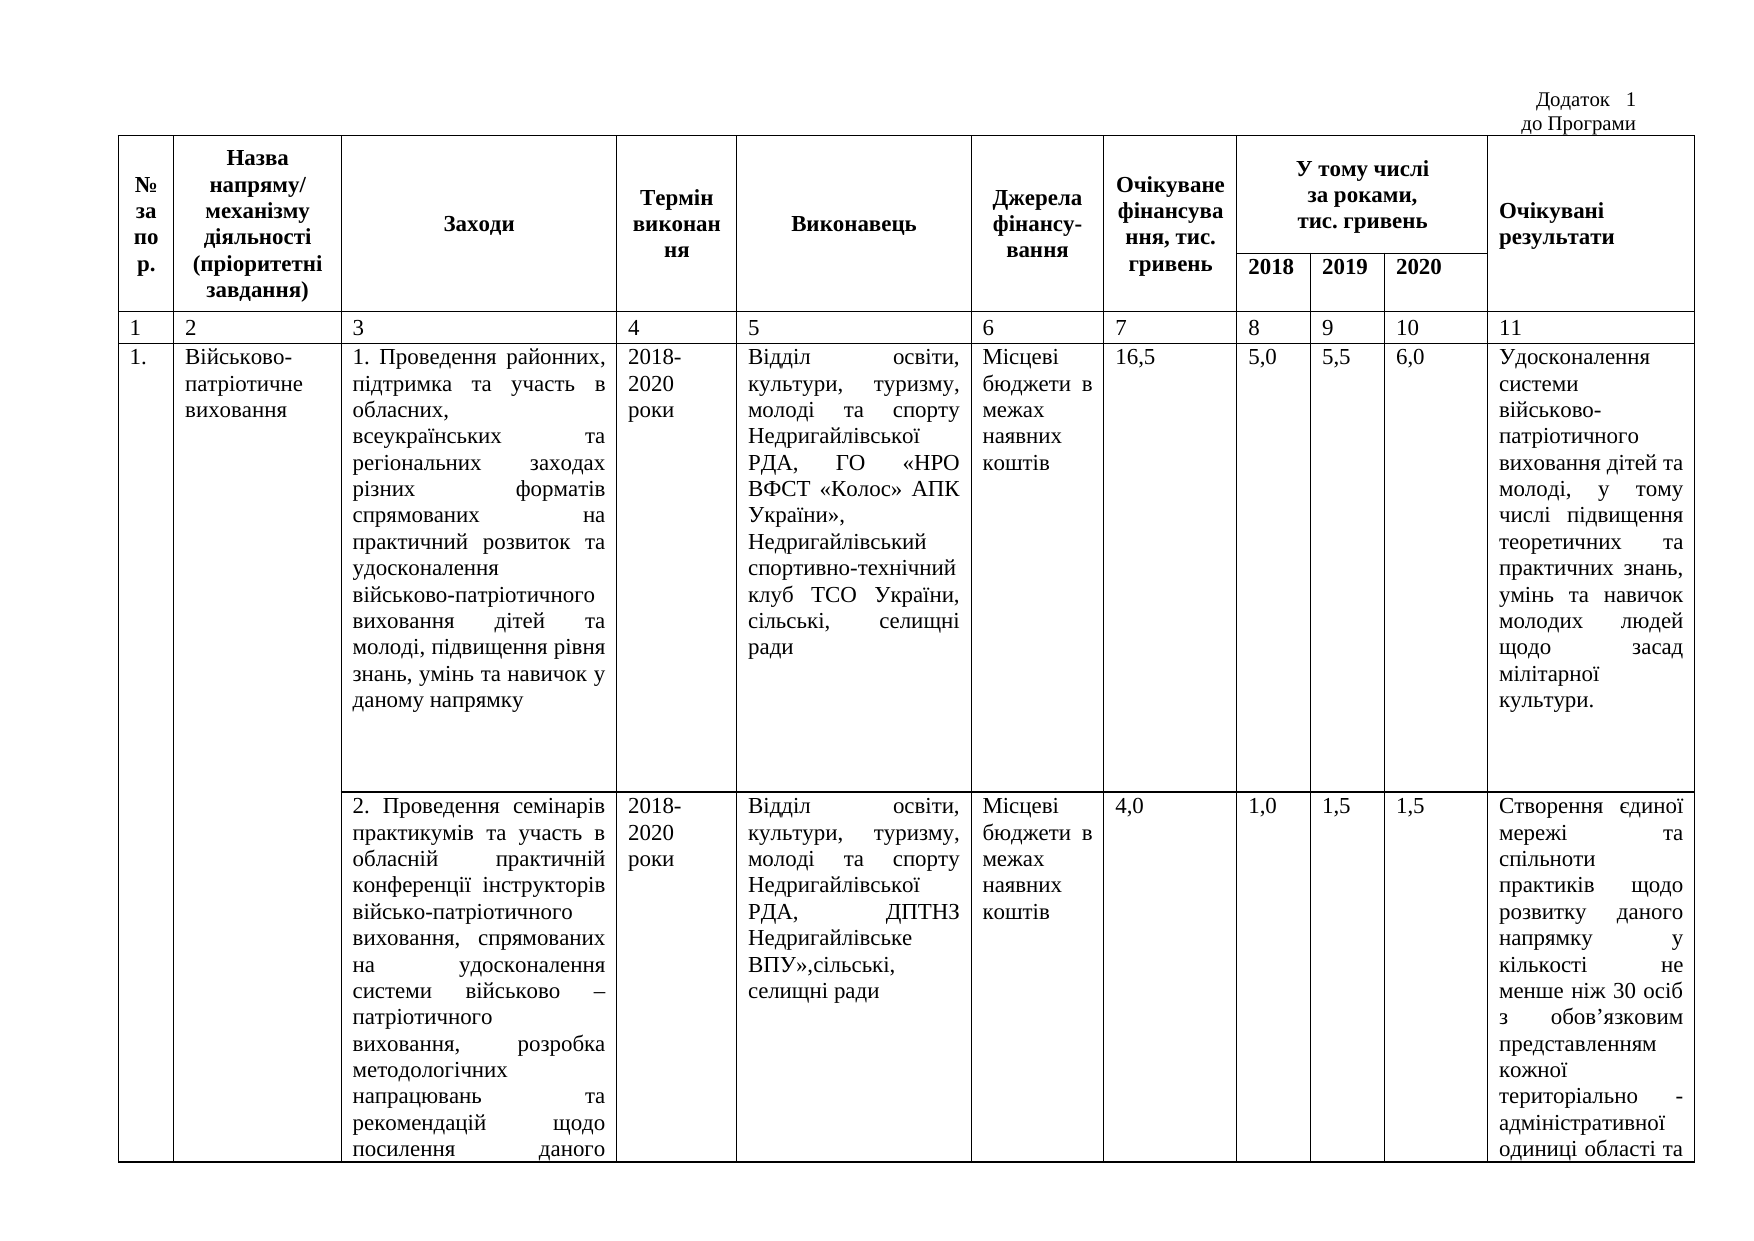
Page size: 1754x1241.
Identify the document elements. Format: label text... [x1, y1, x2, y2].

table_cell Відділ освіти, культури, туризму, молоді та спорту Недригайлівської РДА, ГО «НРО ВФСТ «Колос» АПК України», Недригайлівський спортивно-технічний клуб ТСО України, сільські, селищні ради [737, 344, 971, 791]
table_cell 1. [119, 344, 173, 1161]
table_cell 10 [1385, 312, 1487, 342]
table_cell Військово-патріотичне виховання [174, 344, 341, 1161]
table_cell 5,5 [1311, 344, 1384, 791]
table_cell 3 [342, 312, 616, 342]
table_cell Удосконалення системи військово-патріотичного виховання дітей та молоді, у тому числі підвищення теоретичних та практичних знань, умінь та навичок молодих людей щодо засад мілітарної культури. [1488, 344, 1694, 791]
table_cell 11 [1488, 312, 1694, 342]
table_cell 16,5 [1104, 344, 1236, 791]
table_cell 2020 [1385, 254, 1487, 311]
table_cell 1 [119, 312, 173, 342]
table_header Заходи [342, 136, 616, 311]
table_header Очікуване фінансування, тис. гривень [1104, 136, 1236, 311]
table_cell 5 [737, 312, 971, 342]
text Додаток 1 [118, 87, 1636, 111]
table_cell 5,0 [1237, 344, 1310, 791]
table_cell 7 [1104, 312, 1236, 342]
table_header У тому числі за роками, тис. гривень [1237, 136, 1487, 252]
table_header Джерела фінансу-вання [972, 136, 1103, 311]
table_cell 1,0 [1237, 793, 1310, 1161]
table_cell 4 [617, 312, 736, 342]
table_header Термін виконання [617, 136, 736, 311]
table_header Назва напряму/ механізму діяльності (пріоритетні завдання) [174, 136, 341, 311]
table_header № за пор. [119, 136, 173, 311]
table_cell 2 [174, 312, 341, 342]
table_header Очікувані результати [1488, 136, 1694, 311]
table_header Виконавець [737, 136, 971, 311]
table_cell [342, 793, 616, 1161]
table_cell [737, 793, 971, 1161]
table_cell 9 [1311, 312, 1384, 342]
table_cell 2018-2020 роки [617, 344, 736, 791]
table_cell 1,5 [1385, 793, 1487, 1161]
table_cell 4,0 [1104, 793, 1236, 1161]
table_cell 6,0 [1385, 344, 1487, 791]
table_cell 6 [972, 312, 1103, 342]
table_cell 1,5 [1311, 793, 1384, 1161]
table_cell 2018 [1237, 254, 1310, 311]
table_cell Місцеві бюджети в межах наявних коштів [972, 344, 1103, 791]
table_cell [972, 793, 1103, 1161]
text до Програми [118, 111, 1636, 135]
table_cell 1. Проведення районних, підтримка та участь в обласних, всеукраїнських та регіональних заходах різних форматів спрямованих на практичний розвиток та удосконалення військово-патріотичного виховання дітей та молоді, підвищення рівня знань, умінь та навичок у даному напрямку [342, 344, 616, 791]
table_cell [1488, 793, 1694, 1161]
table_cell 8 [1237, 312, 1310, 342]
table_cell 2019 [1311, 254, 1384, 311]
table_cell 2018-2020 роки [617, 793, 736, 1161]
